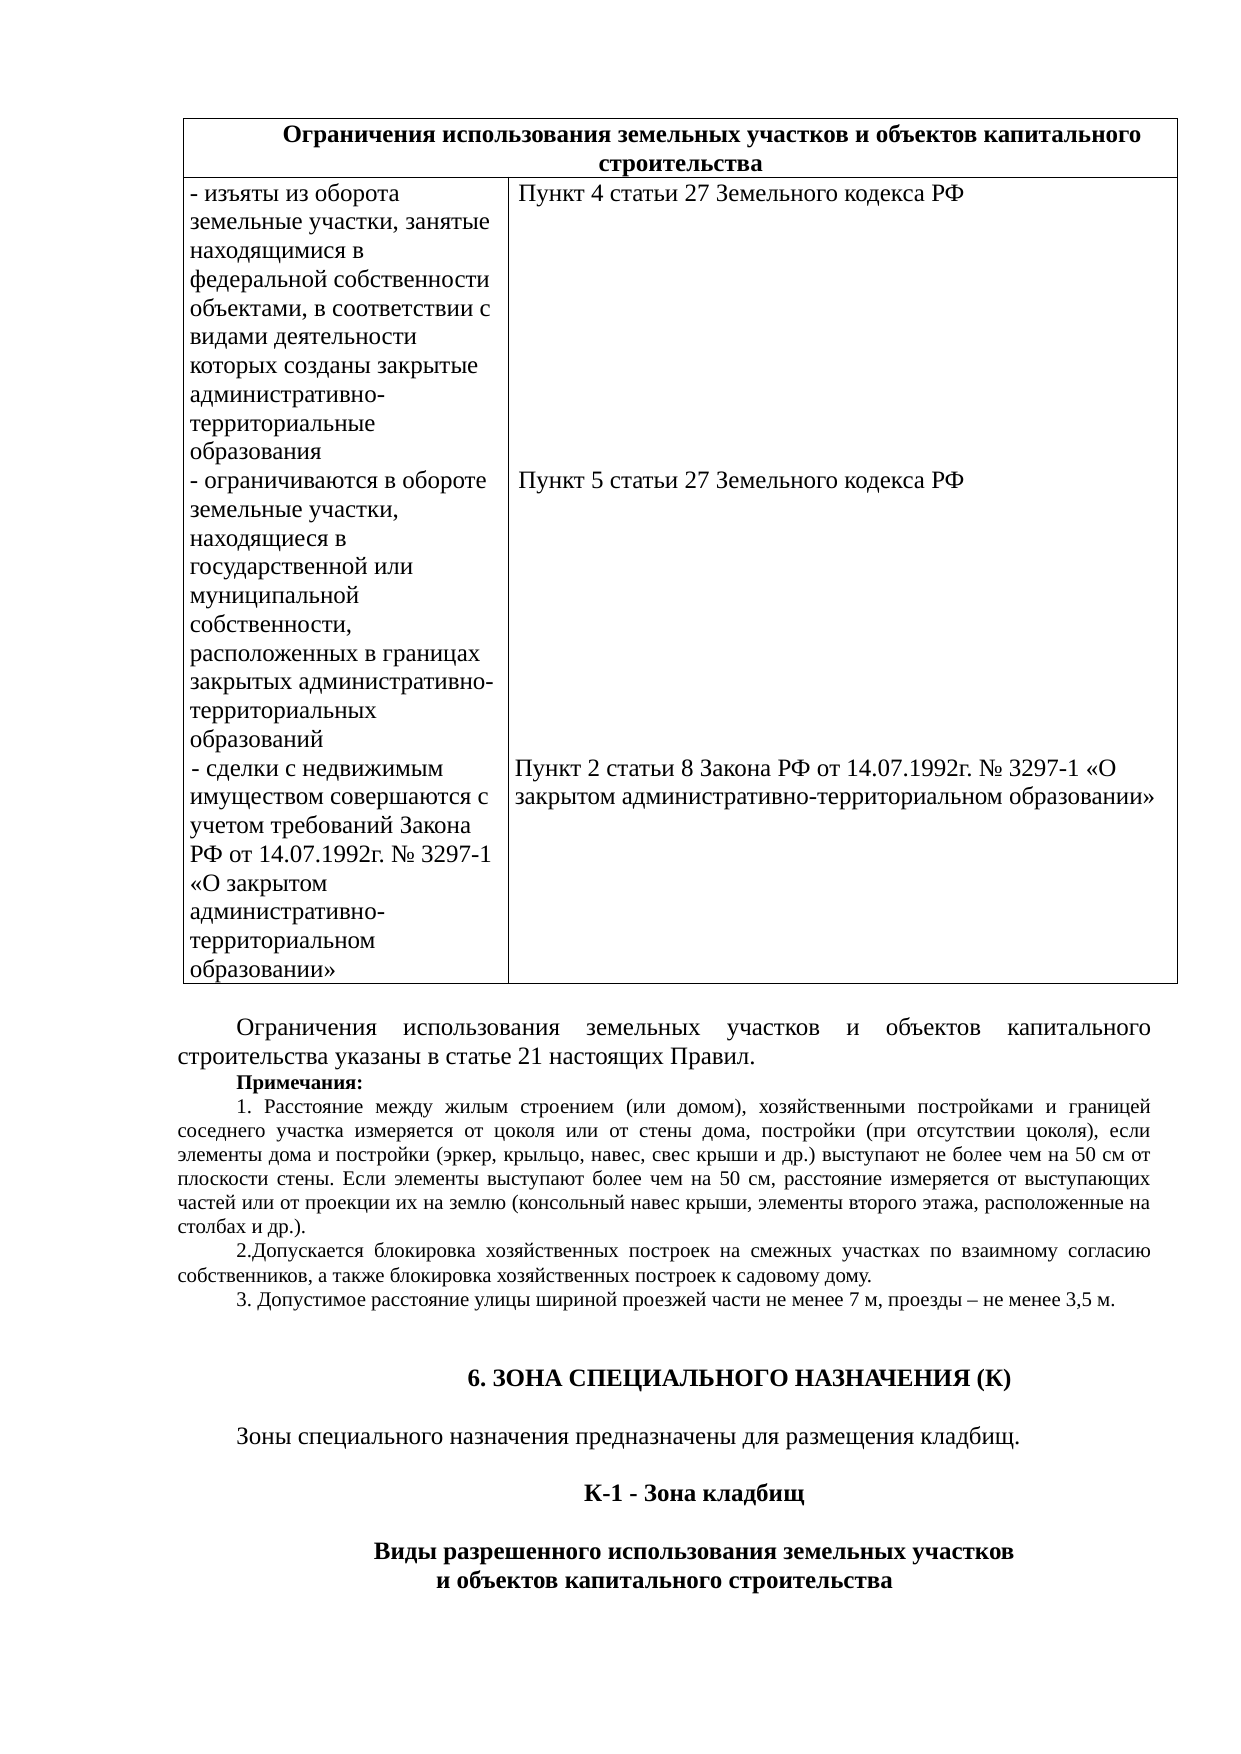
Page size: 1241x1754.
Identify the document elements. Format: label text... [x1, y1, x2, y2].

text К-1 - Зона кладбищ [177, 1478, 1152, 1507]
text Ограничения использования земельных участков и объектов капитального строительства указаны в статье 21 настоящих Правил. [177, 1012, 1152, 1070]
table_cell Пункт 4 статьи 27 Земельного кодекса РФ Пункт 5 статьи 27 Земельного кодекса РФ Пункт 2 статьи 8 Закона РФ от 14.07.1992г. № 3297-1 «О закрытом административно-территориальном образовании» [509, 178, 1177, 983]
text 1. Расстояние между жилым строением (или домом), хозяйственными постройками и границей соседнего участка измеряется от цоколя или от стены дома, постройки (при отсутствии цоколя), если элементы дома и постройки (эркер, крыльцо, навес, свес крыши и др.) выступают не более чем на 50 см от плоскости стены. Если элементы выступают более чем на 50 см, расстояние измеряется от выступающих частей или от проекции их на землю (консольный навес крыши, элементы второго этажа, расположенные на столбах и др.). [177, 1094, 1152, 1238]
text 3. Допустимое расстояние улицы шириной проезжей части не менее 7 м, проезды – не менее 3,5 м. [177, 1287, 1152, 1311]
text и объектов капитального строительства [177, 1565, 1152, 1593]
text 6. ЗОНА СПЕЦИАЛЬНОГО НАЗНАЧЕНИЯ (К) [252, 1363, 1152, 1392]
table_cell Ограничения использования земельных участков и объектов капитального строительства [184, 119, 1177, 177]
text Примечания: [177, 1070, 1152, 1094]
table_cell - изъяты из оборота земельные участки, занятые находящимися в федеральной собственности объектами, в соответствии с видами деятельности которых созданы закрытые административно-территориальные образования - ограничиваются в обороте земельные участки, находящиеся в государственной или муниципальной собственности, расположенных в границах закрытых административно-территориальных образований - сделки с недвижимым имуществом совершаются с учетом требований Закона РФ от 14.07.1992г. № 3297-1 «О закрытом административно-территориальном образовании» [184, 178, 508, 983]
text Зоны специального назначения предназначены для размещения кладбищ. [177, 1421, 1152, 1450]
text 2.Допускается блокировка хозяйственных построек на смежных участках по взаимному согласию собственников, а также блокировка хозяйственных построек к садовому дому. [177, 1238, 1152, 1287]
text Виды разрешенного использования земельных участков [177, 1536, 1152, 1565]
